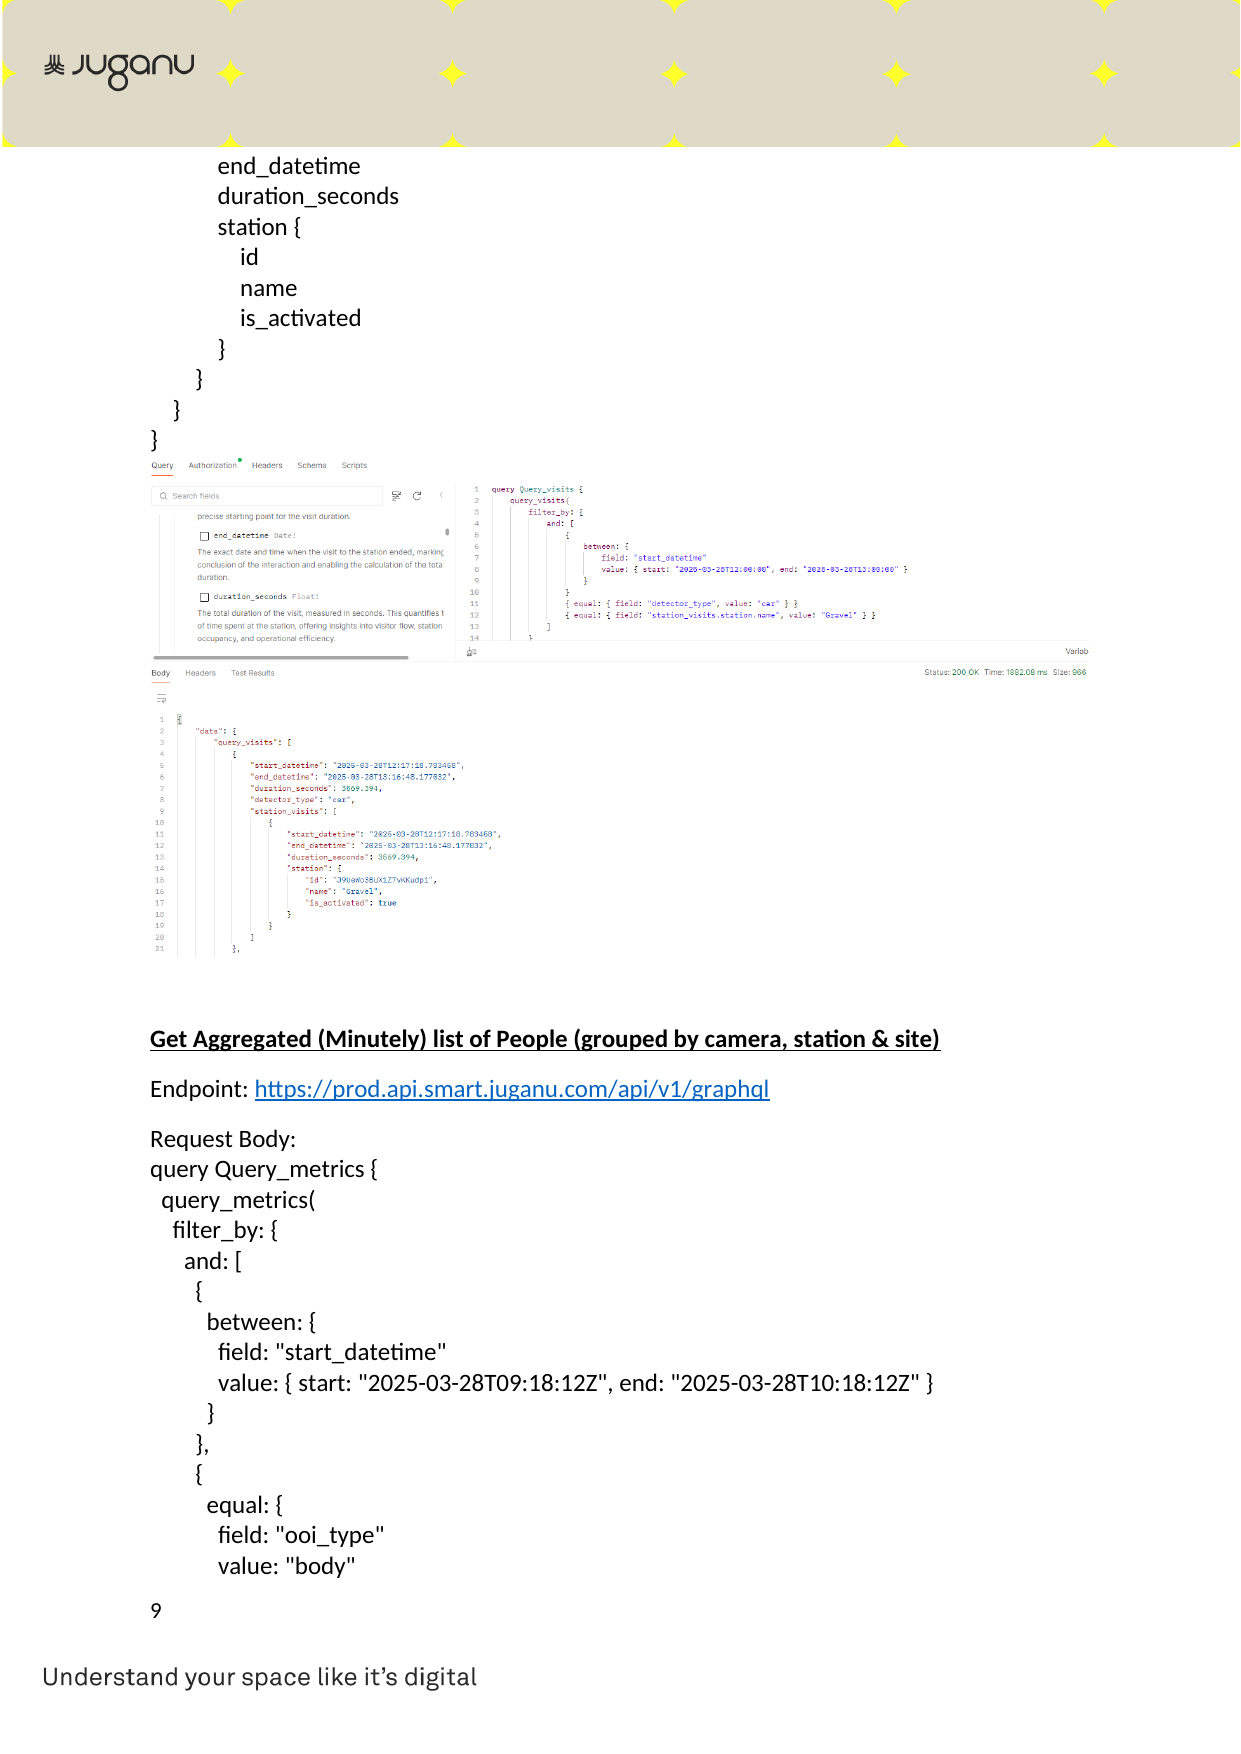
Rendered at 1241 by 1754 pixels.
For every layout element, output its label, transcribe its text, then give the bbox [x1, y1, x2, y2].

text }, [150, 1428, 1090, 1458]
text field: "ooi_type" [150, 1519, 1090, 1550]
text query_metrics( [150, 1184, 1090, 1214]
text } [150, 394, 1090, 425]
text value: { start: "2025-03-28T09:18:12Z", end: "2025-03-28T10:18:12Z" } [150, 1367, 1090, 1397]
picture [2, 0, 1241, 147]
text is_activated [150, 303, 1090, 333]
text field: "start_datetime" [150, 1336, 1090, 1367]
text } [150, 425, 1090, 455]
text } [150, 1397, 1090, 1428]
text } [150, 364, 1090, 394]
text and: [ [150, 1245, 1090, 1275]
text value: "body" [150, 1550, 1090, 1581]
text equal: { [150, 1489, 1090, 1519]
picture [150, 455, 1089, 956]
text Get Aggregated (Minutely) list of People (grouped by camera, station & site) [150, 1024, 1090, 1054]
text duration_seconds [150, 181, 1090, 211]
text query Query_metrics { [150, 1153, 1090, 1184]
text name [150, 272, 1090, 303]
picture [2, 1599, 1241, 1752]
text station { [150, 211, 1090, 242]
text Request Body: [150, 1123, 1090, 1153]
text id [150, 242, 1090, 272]
text } [150, 333, 1090, 364]
text { [150, 1458, 1090, 1489]
text Endpoint: https://prod.api.smart.juganu.com/api/v1/graphql [150, 1073, 1090, 1104]
text filter_by: { [150, 1214, 1090, 1245]
text end_datetime [150, 150, 1090, 181]
text between: { [150, 1306, 1090, 1336]
text { [150, 1275, 1090, 1306]
